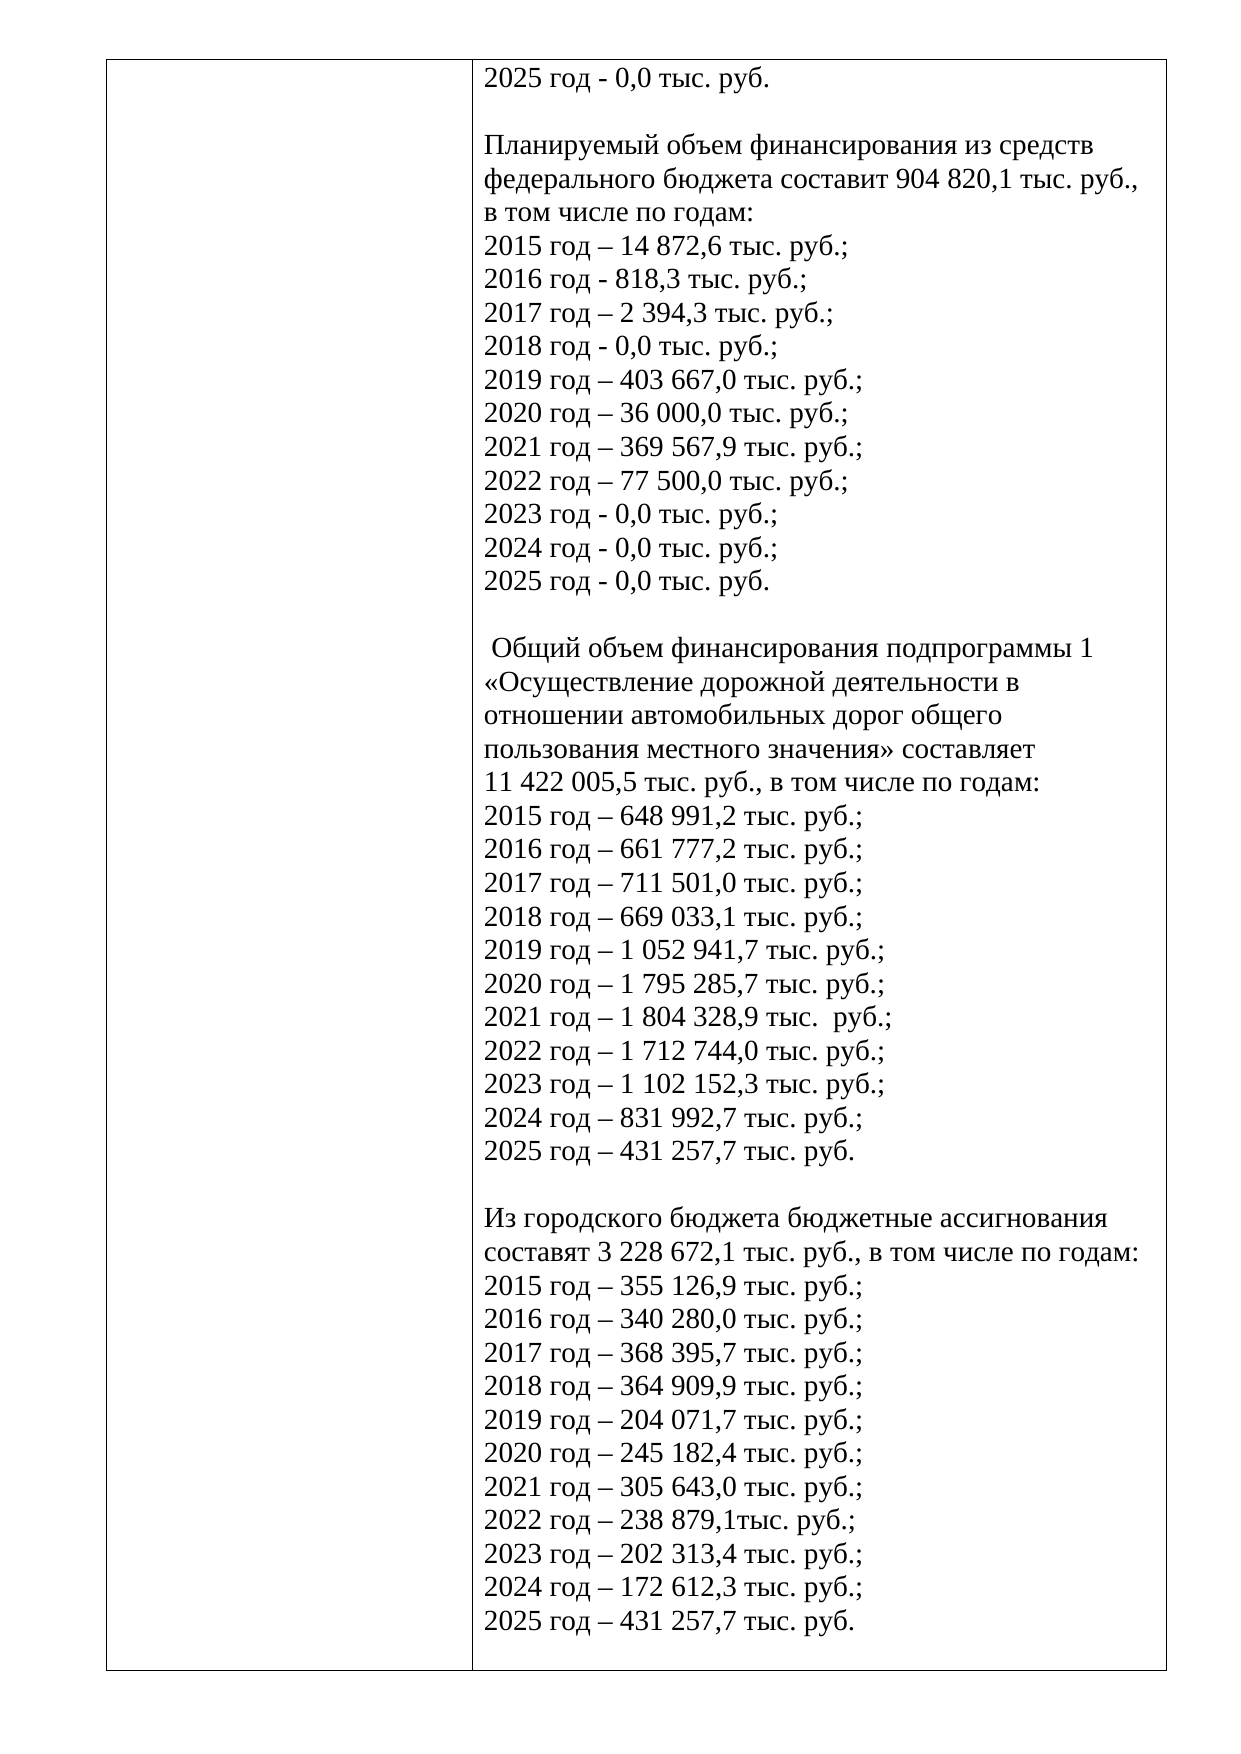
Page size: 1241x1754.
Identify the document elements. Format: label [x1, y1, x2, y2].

table_header [473, 60, 1166, 1670]
table_header [107, 60, 472, 1670]
